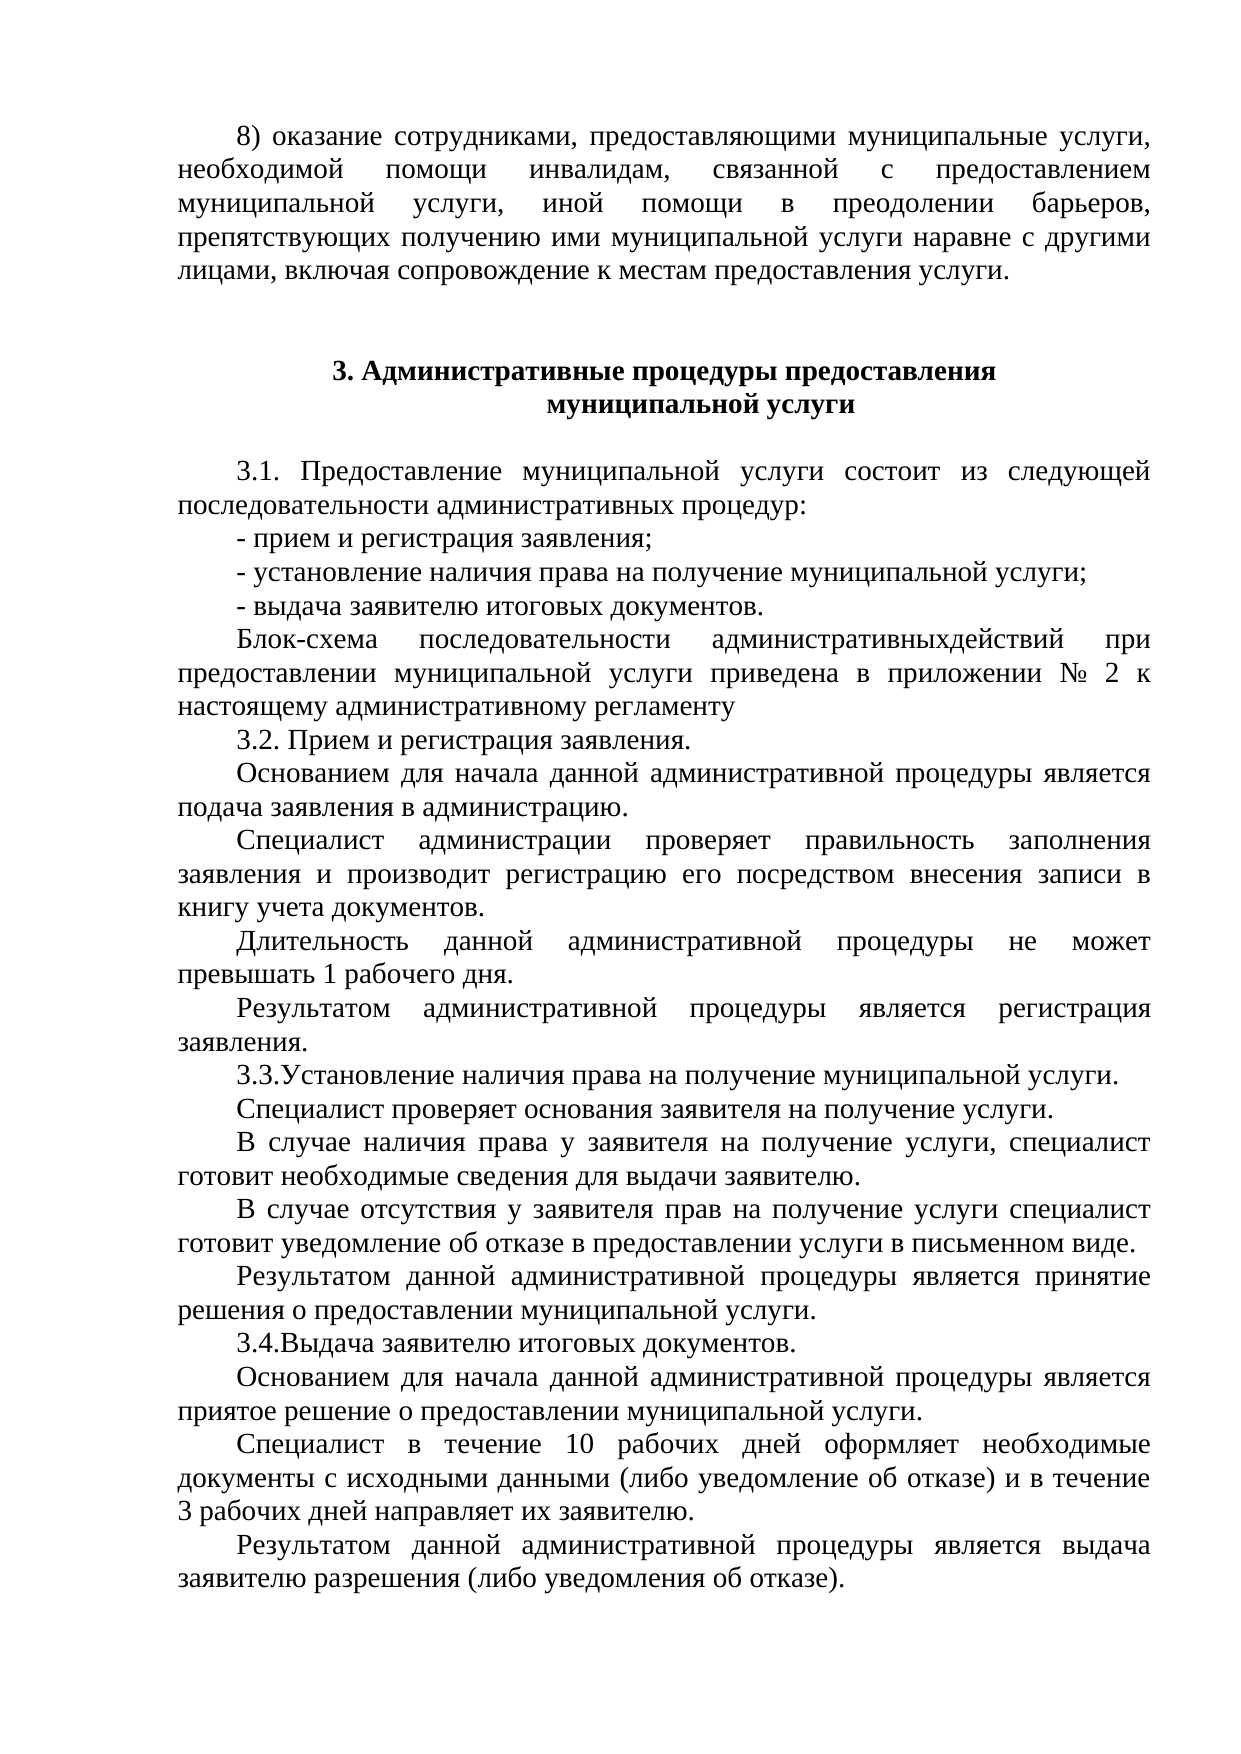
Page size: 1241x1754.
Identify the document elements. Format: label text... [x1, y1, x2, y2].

text 3.2. Прием и регистрация заявления. [177, 722, 1152, 755]
text Результатом административной процедуры является регистрация заявления. [177, 990, 1152, 1057]
text 3.4.Выдача заявителю итоговых документов. [177, 1326, 1152, 1359]
text муниципальной услуги [177, 386, 1152, 420]
text Блок-схема последовательности административныхдействий при предоставлении муниципальной услуги приведена в приложении № 2 к настоящему административному регламенту [177, 621, 1152, 722]
text Длительность данной административной процедуры не может превышать 1 рабочего дня. [177, 923, 1152, 990]
text Специалист администрации проверяет правильность заполнения заявления и производит регистрацию его посредством внесения записи в книгу учета документов. [177, 822, 1152, 923]
text Результатом данной административной процедуры является выдача заявителю разрешения (либо уведомления об отказе). [177, 1527, 1152, 1594]
text - выдача заявителю итоговых документов. [236, 588, 1152, 621]
text 8) оказание сотрудниками, предоставляющими муниципальные услуги, необходимой помощи инвалидам, связанной с предоставлением муниципальной услуги, иной помощи в преодолении барьеров, препятствующих получению ими муниципальной услуги наравне с другими лицами, включая сопровождение к местам предоставления услуги. [177, 118, 1152, 286]
text 3. Административные процедуры предоставления [177, 353, 1152, 386]
text - прием и регистрация заявления; [236, 521, 1152, 554]
text 3.1. Предоставление муниципальной услуги состоит из следующей последовательности административных процедур: [177, 453, 1152, 521]
text В случае отсутствия у заявителя прав на получение услуги специалист готовит уведомление об отказе в предоставлении услуги в письменном виде. [177, 1191, 1152, 1258]
text Специалист в течение 10 рабочих дней оформляет необходимые документы с исходными данными (либо уведомление об отказе) и в течение 3 рабочих дней направляет их заявителю. [177, 1426, 1152, 1527]
text 3.3.Установление наличия права на получение муниципальной услуги. [177, 1057, 1152, 1091]
text Основанием для начала данной административной процедуры является подача заявления в администрацию. [177, 755, 1152, 822]
text Результатом данной административной процедуры является принятие решения о предоставлении муниципальной услуги. [177, 1258, 1152, 1326]
text Основанием для начала данной административной процедуры является приятое решение о предоставлении муниципальной услуги. [177, 1359, 1152, 1426]
text В случае наличия права у заявителя на получение услуги, специалист готовит необходимые сведения для выдачи заявителю. [177, 1124, 1152, 1191]
text Специалист проверяет основания заявителя на получение услуги. [177, 1091, 1152, 1124]
text - установление наличия права на получение муниципальной услуги; [236, 554, 1152, 588]
